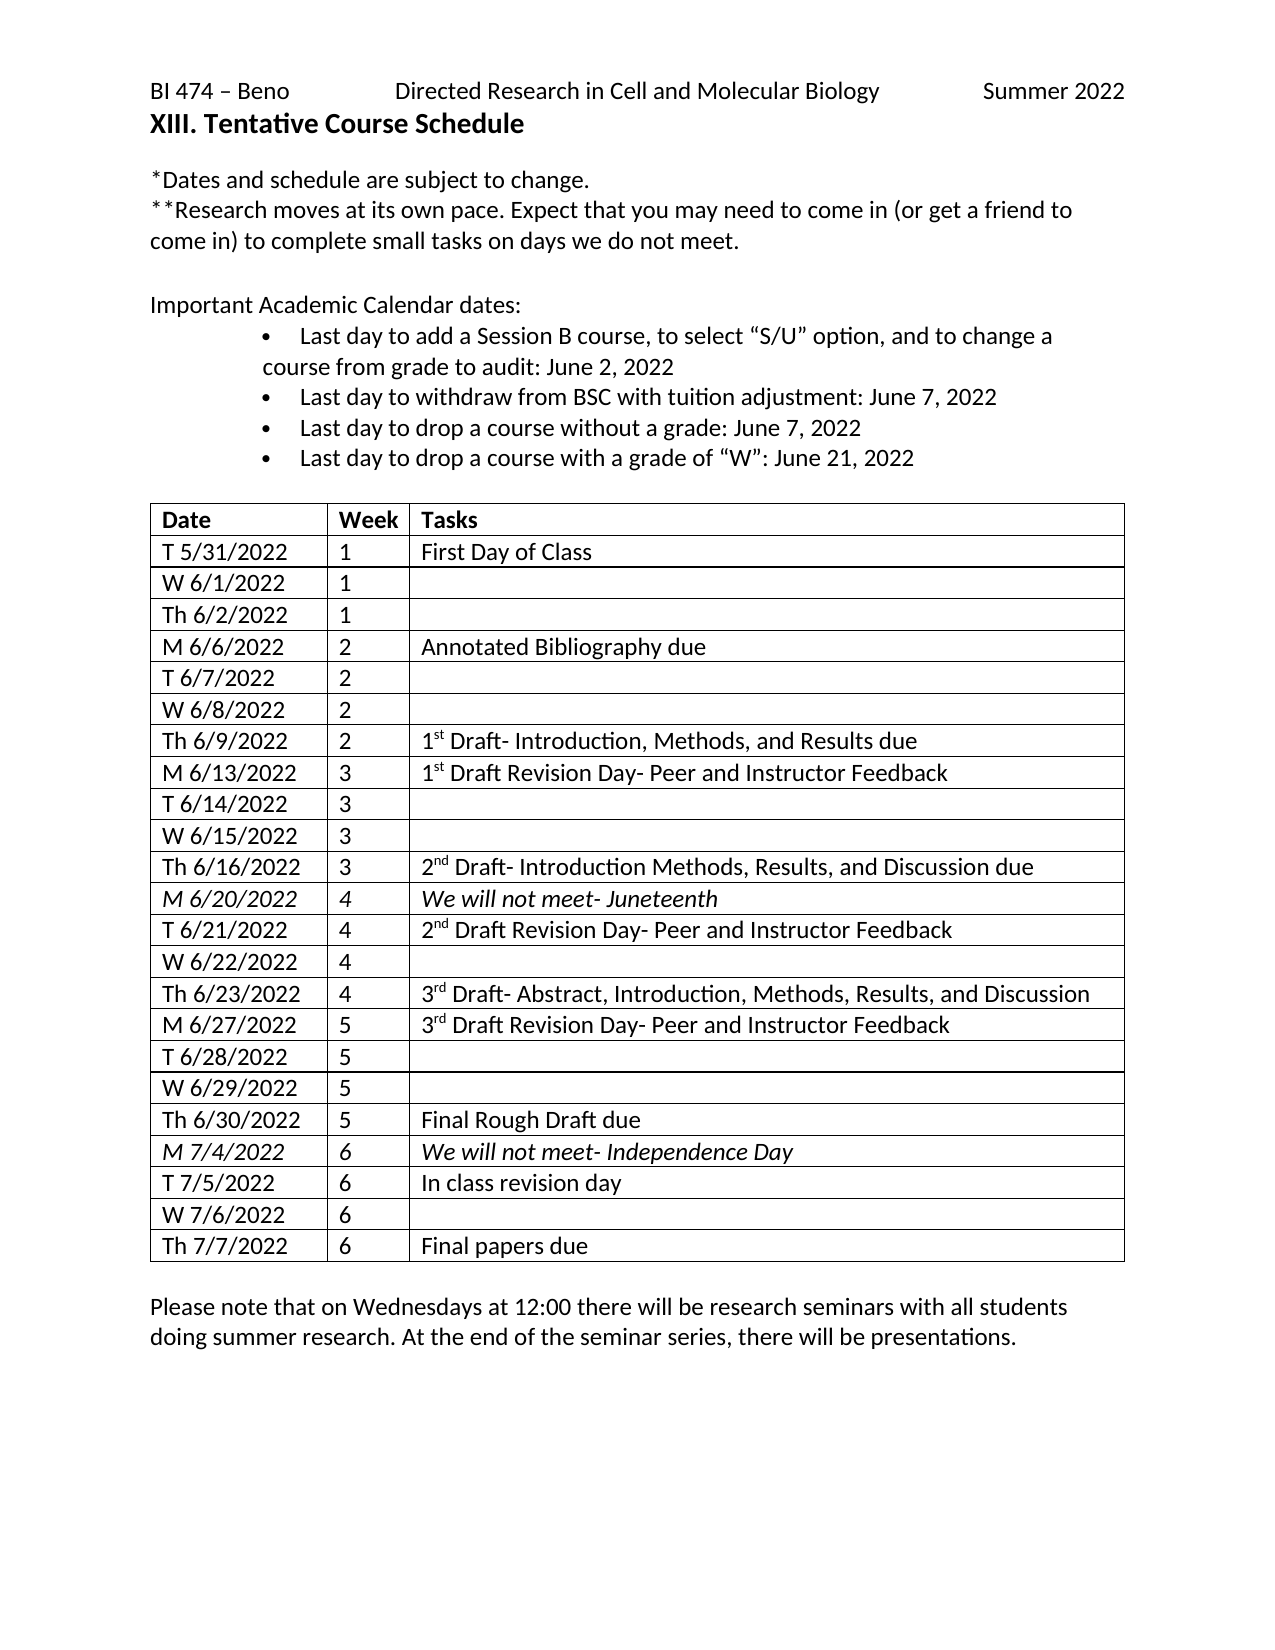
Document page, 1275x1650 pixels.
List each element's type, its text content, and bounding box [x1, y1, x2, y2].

table_cell 5 [328, 1009, 409, 1040]
table_cell Th 6/2/2022 [151, 599, 327, 629]
table_cell 1 [328, 568, 409, 598]
table_cell 5 [328, 1041, 409, 1071]
table_cell 3rd Draft Revision Day- Peer and Instructor Feedback [410, 1009, 1124, 1040]
table_cell 2nd Draft- Introduction Methods, Results, and Discussion due [410, 852, 1124, 882]
text XIII. Tentative Course Schedule [150, 106, 1125, 141]
table_cell 2 [328, 631, 409, 661]
table_cell T 6/7/2022 [151, 662, 327, 693]
table_cell M 6/6/2022 [151, 631, 327, 661]
table_cell Th 6/16/2022 [151, 852, 327, 882]
table_header Week [328, 504, 409, 535]
table_cell W 7/6/2022 [151, 1199, 327, 1229]
table_cell 3 [328, 852, 409, 882]
table_cell 6 [328, 1230, 409, 1261]
table_cell 6 [328, 1199, 409, 1229]
table_header Tasks [410, 504, 1124, 535]
table_cell W 6/1/2022 [151, 568, 327, 598]
table_cell Final Rough Draft due [410, 1104, 1124, 1134]
table_cell Th 6/30/2022 [151, 1104, 327, 1134]
table_cell [410, 1199, 1124, 1229]
list Last day to drop a course with a grade of “W”: June 21, 2022 [262, 442, 1125, 473]
table_cell 5 [328, 1104, 409, 1134]
table_cell We will not meet- Independence Day [410, 1136, 1124, 1166]
table_cell Th 7/7/2022 [151, 1230, 327, 1261]
table_cell 6 [328, 1167, 409, 1198]
table_cell 3 [328, 789, 409, 819]
table_cell W 6/8/2022 [151, 694, 327, 724]
table_cell We will not meet- Juneteenth [410, 883, 1124, 914]
table_cell [410, 1041, 1124, 1071]
text *Dates and schedule are subject to change. [150, 164, 1125, 194]
table_cell 1 [328, 599, 409, 629]
table_cell First Day of Class [410, 536, 1124, 566]
table_cell W 6/22/2022 [151, 946, 327, 977]
table_cell 4 [328, 915, 409, 945]
list Last day to drop a course without a grade: June 7, 2022 [262, 412, 1125, 442]
table_cell [410, 946, 1124, 977]
table_cell Th 6/23/2022 [151, 978, 327, 1008]
table_cell 2 [328, 662, 409, 693]
table_cell [410, 1073, 1124, 1103]
table_cell T 7/5/2022 [151, 1167, 327, 1198]
table_cell 2 [328, 694, 409, 724]
text Please note that on Wednesdays at 12:00 there will be research seminars with all students doing summer research. At the end of the seminar series, there will be presentations. [150, 1291, 1125, 1352]
text Important Academic Calendar dates: [150, 290, 1125, 320]
table_cell 1st Draft- Introduction, Methods, and Results due [410, 725, 1124, 756]
table_cell M 6/27/2022 [151, 1009, 327, 1040]
table_cell W 6/29/2022 [151, 1073, 327, 1103]
table_cell T 6/14/2022 [151, 789, 327, 819]
table_cell M 7/4/2022 [151, 1136, 327, 1166]
table_cell [410, 662, 1124, 693]
table_cell Th 6/9/2022 [151, 725, 327, 756]
table_cell [410, 568, 1124, 598]
table_cell [410, 789, 1124, 819]
table_cell T 6/21/2022 [151, 915, 327, 945]
table_cell 1 [328, 536, 409, 566]
table_cell [410, 599, 1124, 629]
table_cell 3 [328, 757, 409, 787]
table_cell [410, 694, 1124, 724]
table_header Date [151, 504, 327, 535]
table_cell 6 [328, 1136, 409, 1166]
table_cell Final papers due [410, 1230, 1124, 1261]
table_cell T 6/28/2022 [151, 1041, 327, 1071]
table_cell M 6/13/2022 [151, 757, 327, 787]
list Last day to add a Session B course, to select “S/U” option, and to change a course from grade to audit: June 2, 2022 [262, 320, 1125, 381]
table_cell W 6/15/2022 [151, 820, 327, 851]
table_cell 3 [328, 820, 409, 851]
table_cell 1st Draft Revision Day- Peer and Instructor Feedback [410, 757, 1124, 787]
table_cell M 6/20/2022 [151, 883, 327, 914]
table_cell 3rd Draft- Abstract, Introduction, Methods, Results, and Discussion [410, 978, 1124, 1008]
table_cell 5 [328, 1073, 409, 1103]
table_cell In class revision day [410, 1167, 1124, 1198]
table_cell 4 [328, 946, 409, 977]
table_cell Annotated Bibliography due [410, 631, 1124, 661]
table_cell T 5/31/2022 [151, 536, 327, 566]
table_cell 4 [328, 883, 409, 914]
table_cell 2 [328, 725, 409, 756]
table_cell 4 [328, 978, 409, 1008]
table_cell [410, 820, 1124, 851]
text **Research moves at its own pace. Expect that you may need to come in (or get a friend to come in) to complete small tasks on days we do not meet. [150, 194, 1125, 256]
list Last day to withdraw from BSC with tuition adjustment: June 7, 2022 [262, 381, 1125, 412]
table_cell 2nd Draft Revision Day- Peer and Instructor Feedback [410, 915, 1124, 945]
